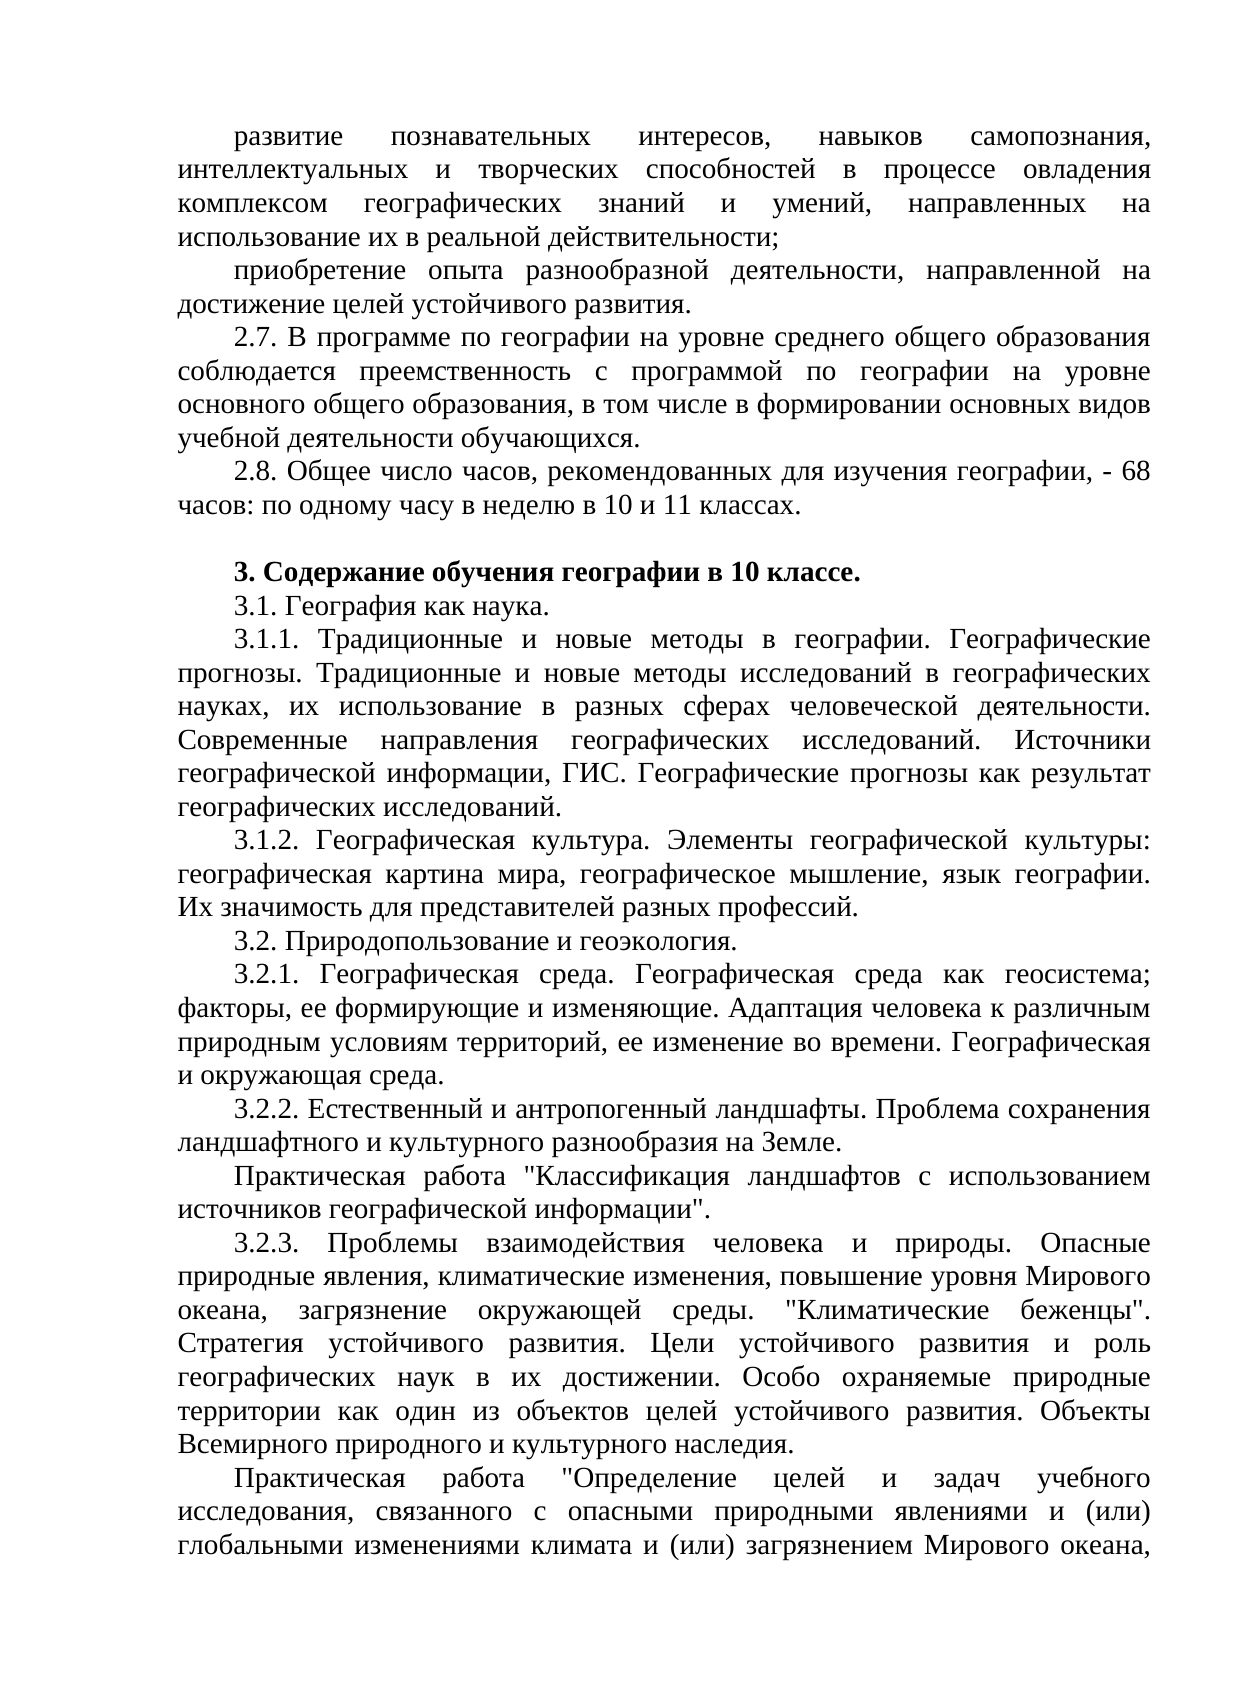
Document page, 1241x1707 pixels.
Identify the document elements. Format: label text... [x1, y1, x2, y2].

text развитие познавательных интересов, навыков самопознания, интеллектуальных и творческих способностей в процессе овладения комплексом географических знаний и умений, направленных на использование их в реальной действительности; [177, 118, 1152, 252]
text 3.2.1. Географическая среда. Географическая среда как геосистема; факторы, ее формирующие и изменяющие. Адаптация человека к различным природным условиям территорий, ее изменение во времени. Географическая и окружающая среда. [177, 957, 1152, 1091]
text 3.1.1. Традиционные и новые методы в географии. Географические прогнозы. Традиционные и новые методы исследований в географических науках, их использование в разных сферах человеческой деятельности. Современные направления географических исследований. Источники географической информации, ГИС. Географические прогнозы как результат географических исследований. [177, 621, 1152, 822]
text Практическая работа "Классификация ландшафтов с использованием источников географической информации". [177, 1158, 1152, 1225]
text 2.8. Общее число часов, рекомендованных для изучения географии, - 68 часов: по одному часу в неделю в 10 и 11 классах. [177, 453, 1152, 521]
text 3. Содержание обучения географии в 10 классе. [177, 554, 1152, 588]
text приобретение опыта разнообразной деятельности, направленной на достижение целей устойчивого развития. [177, 252, 1152, 319]
text 3.2. Природопользование и геоэкология. [177, 923, 1152, 957]
text 3.2.2. Естественный и антропогенный ландшафты. Проблема сохранения ландшафтного и культурного разнообразия на Земле. [177, 1091, 1152, 1158]
text 2.7. В программе по географии на уровне среднего общего образования соблюдается преемственность с программой по географии на уровне основного общего образования, в том числе в формировании основных видов учебной деятельности обучающихся. [177, 319, 1152, 453]
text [177, 1460, 1152, 1560]
text 3.1.2. Географическая культура. Элементы географической культуры: географическая картина мира, географическое мышление, язык географии. Их значимость для представителей разных профессий. [177, 822, 1152, 923]
text 3.2.3. Проблемы взаимодействия человека и природы. Опасные природные явления, климатические изменения, повышение уровня Мирового океана, загрязнение окружающей среды. "Климатические беженцы". Стратегия устойчивого развития. Цели устойчивого развития и роль географических наук в их достижении. Особо охраняемые природные территории как один из объектов целей устойчивого развития. Объекты Всемирного природного и культурного наследия. [177, 1225, 1152, 1460]
text 3.1. География как наука. [177, 588, 1152, 621]
